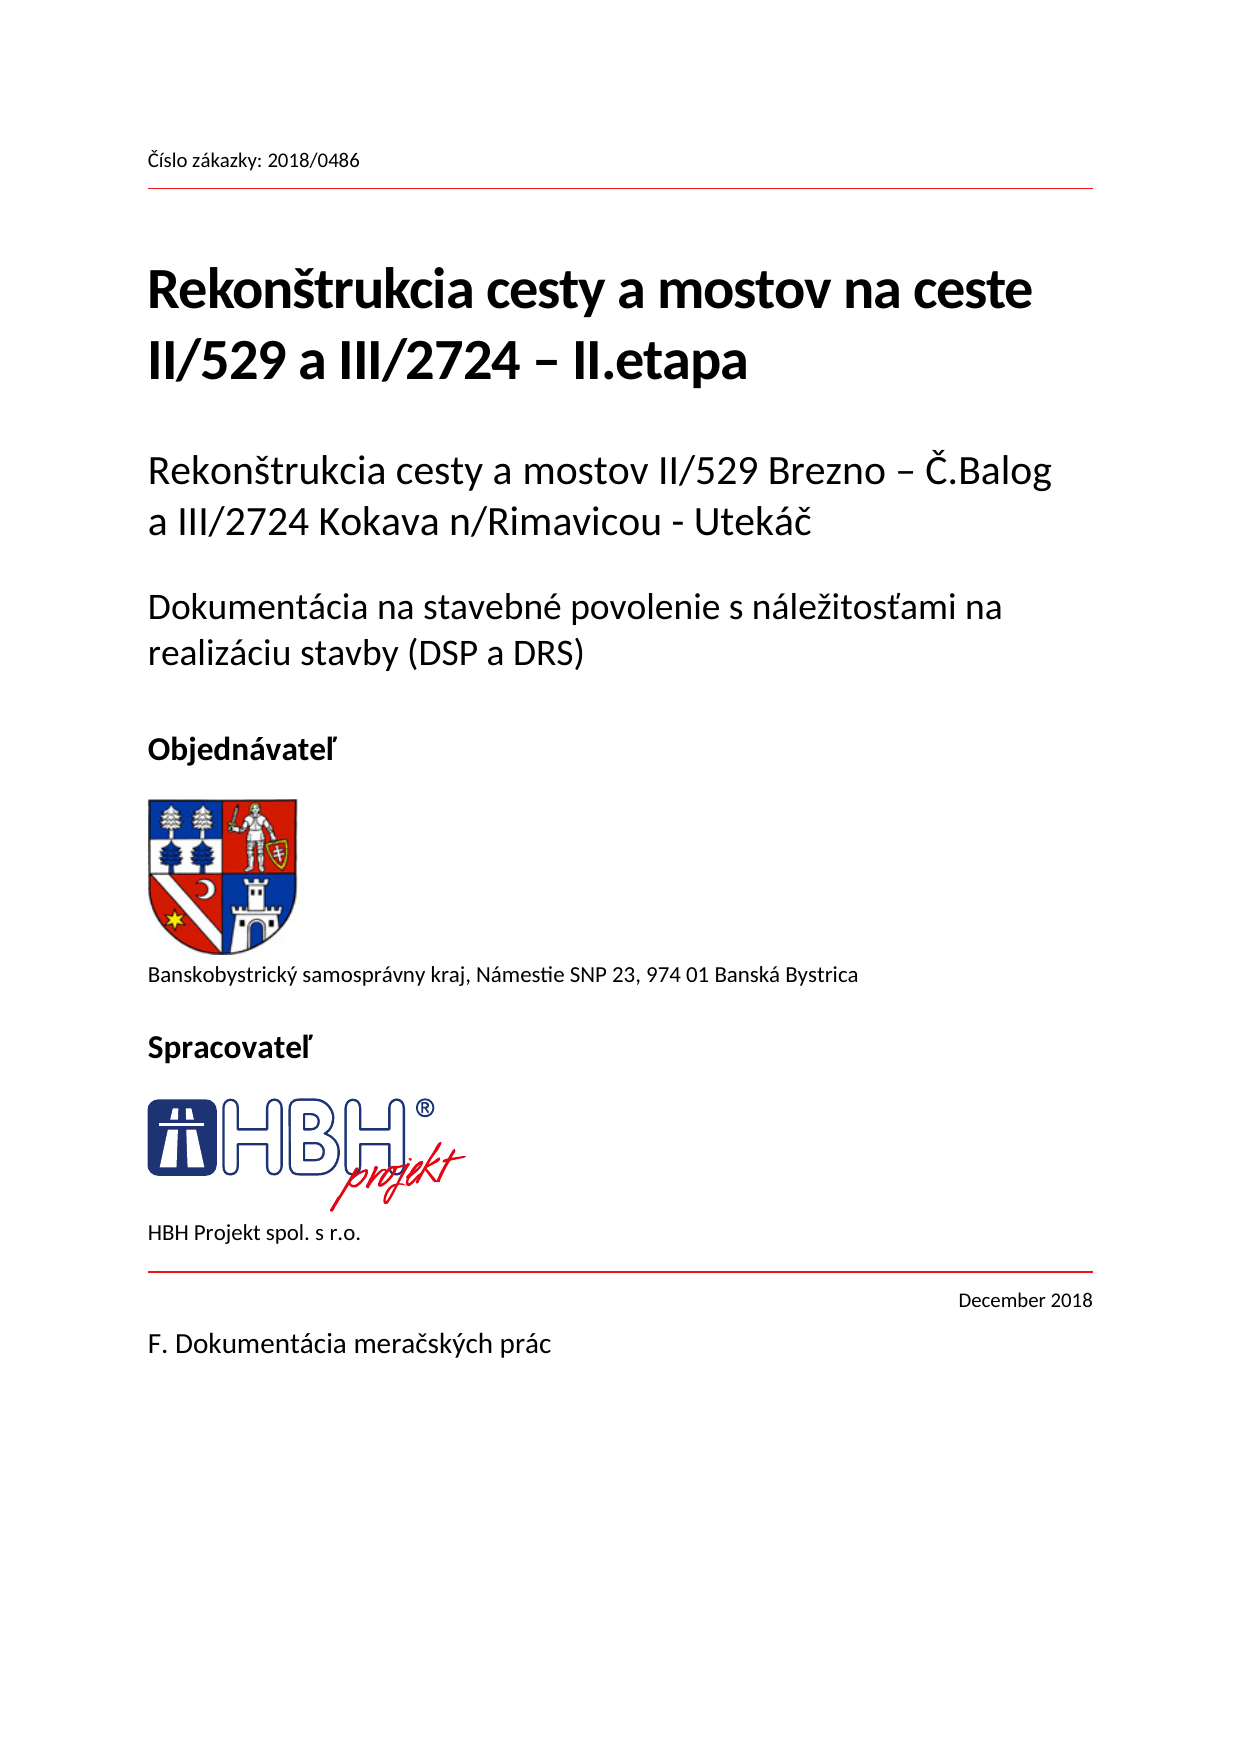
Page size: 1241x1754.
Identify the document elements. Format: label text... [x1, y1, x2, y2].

table_cell Spracovateľ [148, 1014, 1093, 1092]
table_cell [148, 794, 1093, 1014]
table_header Číslo zákazky: [148, 148, 1093, 188]
table_header Objednávateľ [148, 715, 1093, 793]
picture [147, 799, 298, 955]
table_cell [148, 1092, 1093, 1271]
